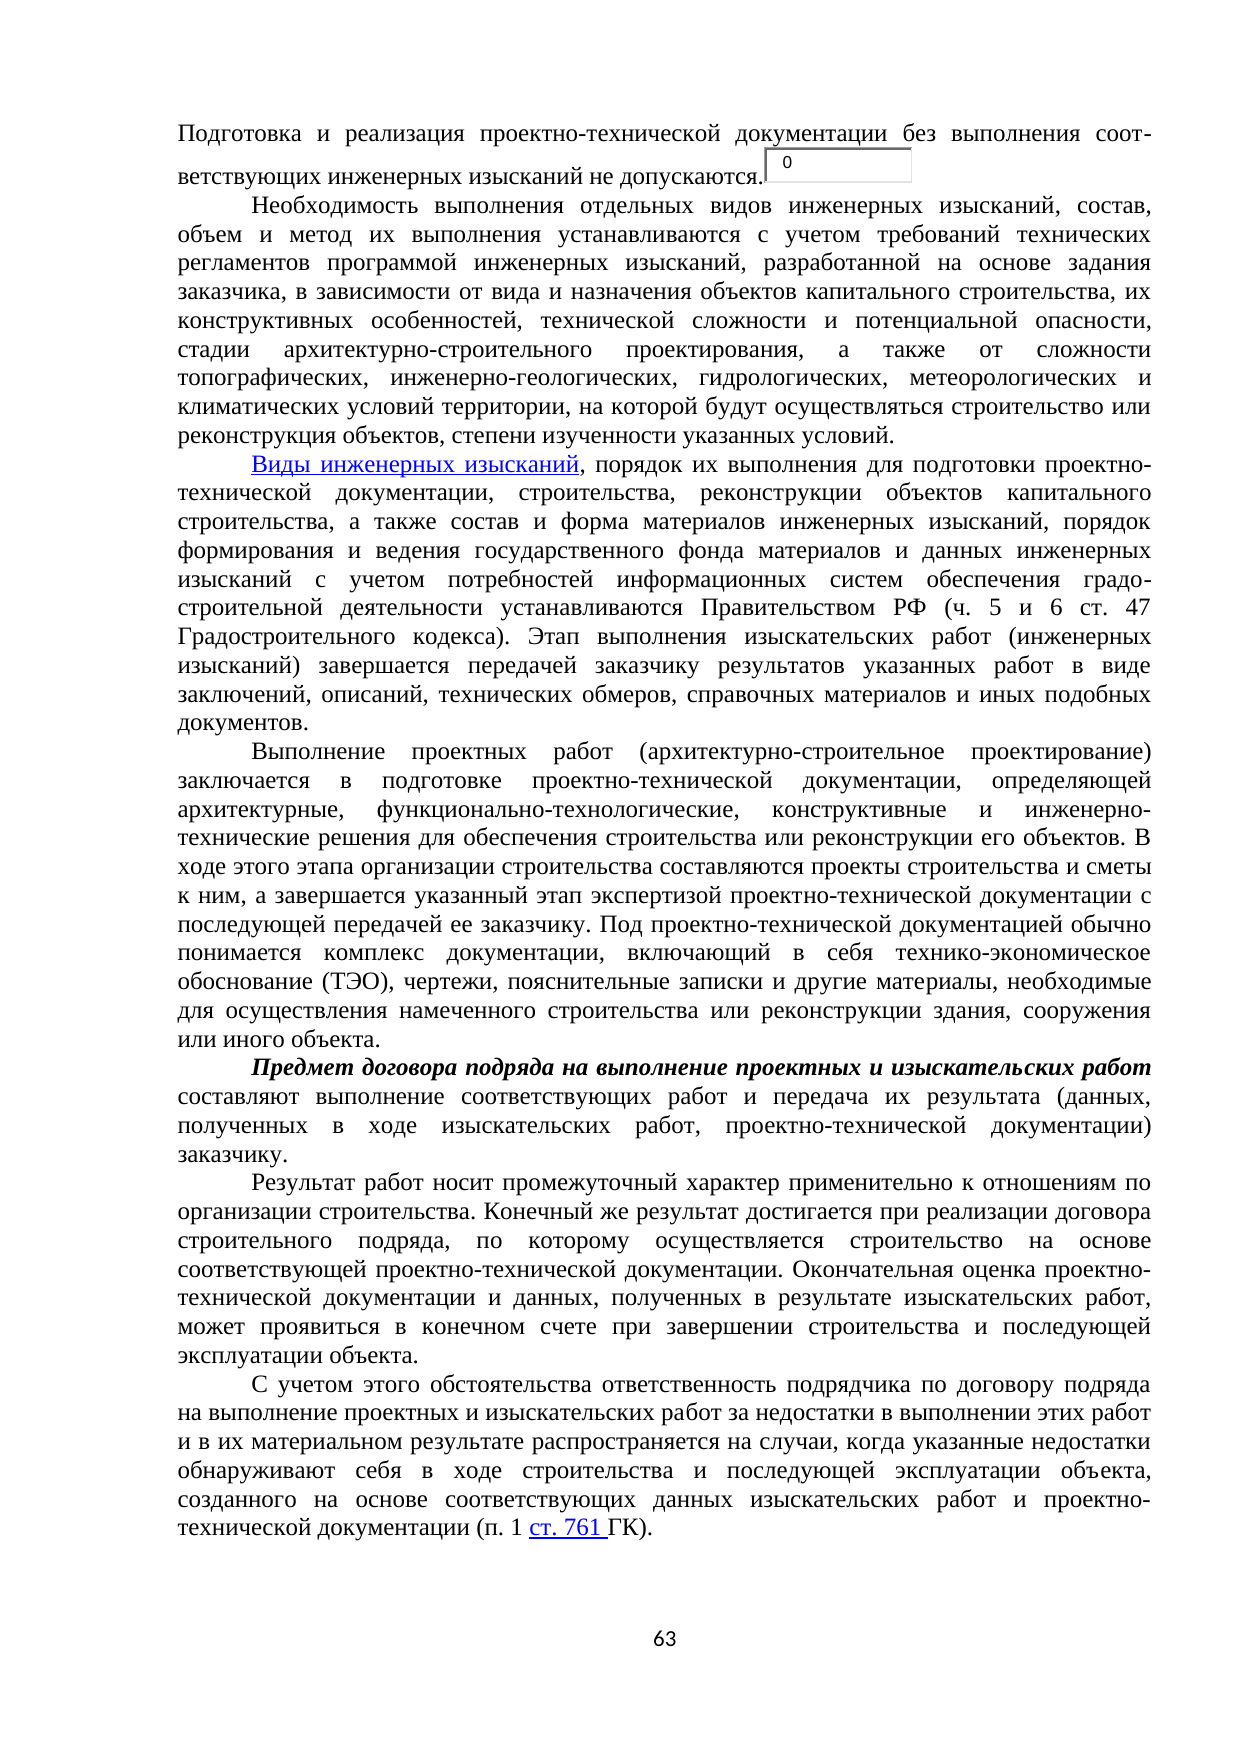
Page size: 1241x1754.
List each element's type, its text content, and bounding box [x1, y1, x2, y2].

text Виды инженерных изысканий, порядок их выполнения для подготовки проектно-технической документации, строительства, реконструкции объектов капитального строительства, а также состав и форма материалов инженерных изысканий, порядок формирования и ведения государственного фонда материалов и данных инженерных изысканий с учетом потребностей информационных систем обеспечения градостроительной деятельности устанавливаются Правительством РФ (ч. 5 и 6 ст. 47 Градостроительного кодекса). Этап выполнения изыскательских работ (инженерных изысканий) завершается передачей заказчику результатов указанных работ в виде заключений, описаний, технических обмеров, справочных материалов и иных подобных документов. [177, 449, 1152, 736]
text С учетом этого обстоятельства ответственность подрядчика по договору подряда на выполнение проектных и изыскательских работ за недостатки в выполнении этих работ и в их материальном результате распространяется на случаи, когда указанные недостатки обнаруживают себя в ходе строительства и последующей эксплуатации объекта, созданного на основе соответствующих данных изыскательских работ и проектно-технической документации (п. 1 ст. 761 ГК). [177, 1369, 1152, 1541]
text Необходимость выполнения отдельных видов инженерных изысканий, состав, объем и метод их выполнения устанавливаются с учетом требований технических регламентов программой инженерных изысканий, разработанной на основе задания заказчика, в зависимости от вида и назначения объектов капитального строительства, их конструктивных особенностей, технической сложности и потенциальной опасности, стадии архитектурно-строительного проектирования, а также от сложности топографических, инженерно-геологических, гидрологических, метеорологических и климатических условий территории, на которой будут осуществляться строительство или реконструкция объектов, степени изученности указанных условий. [177, 190, 1152, 449]
text Выполнение проектных работ (архитектурно-строительное проектирование) заключается в подготовке проектно-технической документации, определяющей архитектурные, функционально-технологические, конструктивные и инженерно-технические решения для обеспечения строительства или реконструкции его объектов. В ходе этого этапа организации строительства составляются проекты строительства и сметы к ним, а завершается указанный этап экспертизой проектно-технической документации с последующей передачей ее заказчику. Под проектно-технической документацией обычно понимается комплекс документации, включающий в себя технико-экономическое обоснование (ТЭО), чертежи, пояснительные записки и другие материалы, необходимые для осуществления намеченного строительства или реконструкции здания, сооружения или иного объекта. [177, 736, 1152, 1052]
text Результат работ носит промежуточный характер применительно к отношениям по организации строительства. Конечный же результат достигается при реализации договора строительного подряда, по которому осуществляется строительство на основе соответствующей проектно-технической документации. Окончательная оценка проектно-технической документации и данных, полученных в результате изыскательских работ, может проявиться в конечном счете при завершении строительства и последующей эксплуатации объекта. [177, 1167, 1152, 1369]
text Предмет договора подряда на выполнение проектных и изыскательских работ составляют выполнение соответствующих работ и передача их результата (данных, полученных в ходе изыскательских работ, проектно-технической документации) заказчику. [177, 1052, 1152, 1167]
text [177, 118, 1152, 190]
